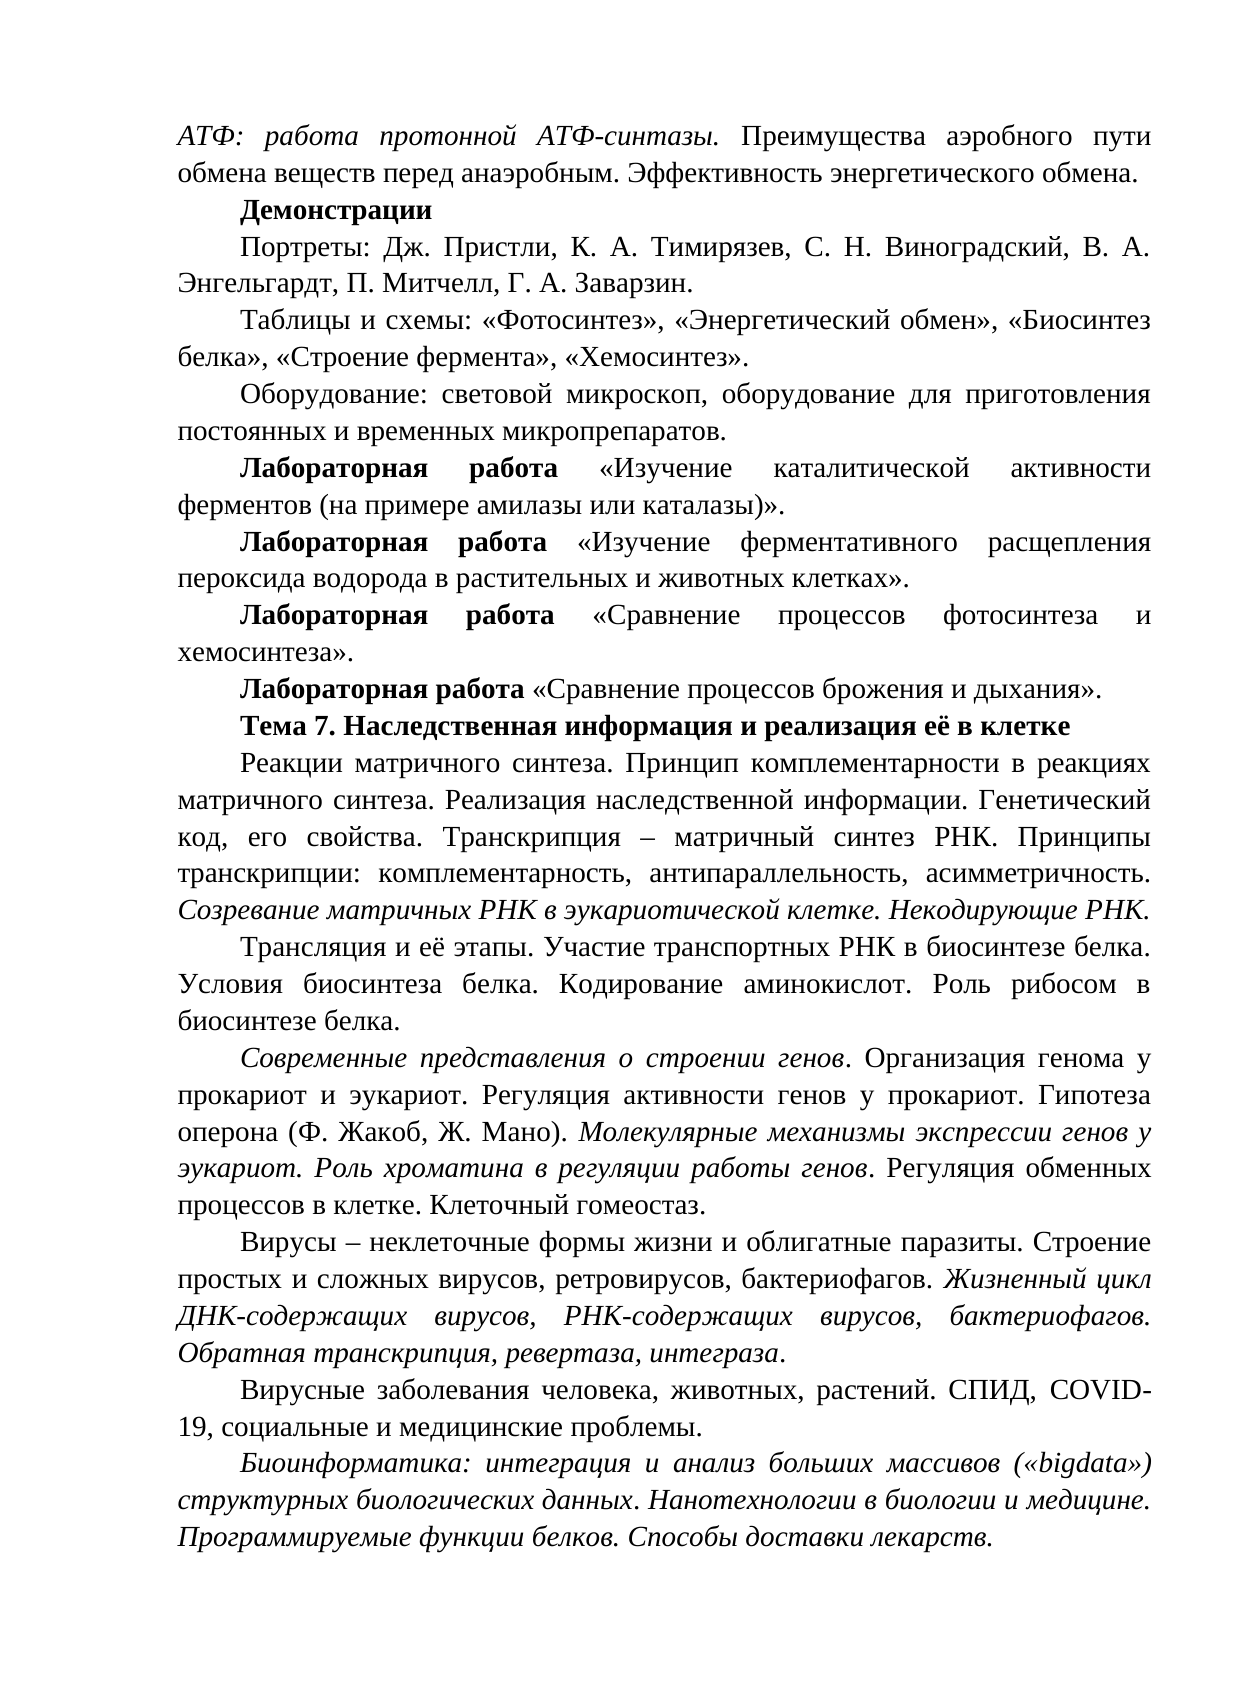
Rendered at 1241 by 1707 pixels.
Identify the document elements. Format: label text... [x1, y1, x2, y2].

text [177, 118, 1152, 188]
text Трансляция и её этапы. Участие транспортных РНК в биосинтезе белка. Условия биосинтеза белка. Кодирование аминокислот. Роль рибосом в биосинтезе белка. [177, 929, 1152, 1037]
text Биоинформатика: интеграция и анализ больших массивов («bigdata») структурных биологических данных. Нанотехнологии в биологии и медицине. Программируемые функции белков. Способы доставки лекарств. [177, 1446, 1152, 1553]
text Реакции матричного синтеза. Принцип комплементарности в реакциях матричного синтеза. Реализация наследственной информации. Генетический код, его свойства. Транскрипция – матричный синтез РНК. Принципы транскрипции: комплементарность, антипараллельность, асимметричность. Созревание матричных РНК в эукариотической клетке. Некодирующие РНК. [177, 745, 1152, 926]
text Лабораторная работа «Изучение ферментативного расщепления пероксида водорода в растительных и животных клетках». [177, 524, 1152, 594]
text Вирусные заболевания человека, животных, растений. СПИД, COVID-19, социальные и медицинские проблемы. [177, 1372, 1152, 1442]
text Вирусы – неклеточные формы жизни и облигатные паразиты. Строение простых и сложных вирусов, ретровирусов, бактериофагов. Жизненный цикл ДНК-содержащих вирусов, РНК-содержащих вирусов, бактериофагов. Обратная транскрипция, ревертаза, интеграза. [177, 1224, 1152, 1368]
text Демонстрации [177, 192, 1152, 225]
text Лабораторная работа «Сравнение процессов брожения и дыхания». [177, 671, 1152, 705]
text Лабораторная работа «Сравнение процессов фотосинтеза и хемосинтеза». [177, 597, 1152, 668]
text Лабораторная работа «Изучение каталитической активности ферментов (на примере амилазы или каталазы)». [177, 450, 1152, 520]
text Тема 7. Наследственная информация и реализация её в клетке [177, 708, 1152, 742]
text Портреты: Дж. Пристли, К. А. Тимирязев, С. Н. Виноградский, В. А. Энгельгардт, П. Митчелл, Г. А. Заварзин. [177, 229, 1152, 299]
text Оборудование: световой микроскоп, оборудование для приготовления постоянных и временных микропрепаратов. [177, 376, 1152, 447]
text Современные представления о строении генов. Организация генома у прокариот и эукариот. Регуляция активности генов у прокариот. Гипотеза оперона (Ф. Жакоб, Ж. Мано). Молекулярные механизмы экспрессии генов у эукариот. Роль хроматина в регуляции работы генов. Регуляция обменных процессов в клетке. Клеточный гомеостаз. [177, 1040, 1152, 1221]
text Таблицы и схемы: «Фотосинтез», «Энергетический обмен», «Биосинтез белка», «Строение фермента», «Хемосинтез». [177, 302, 1152, 373]
